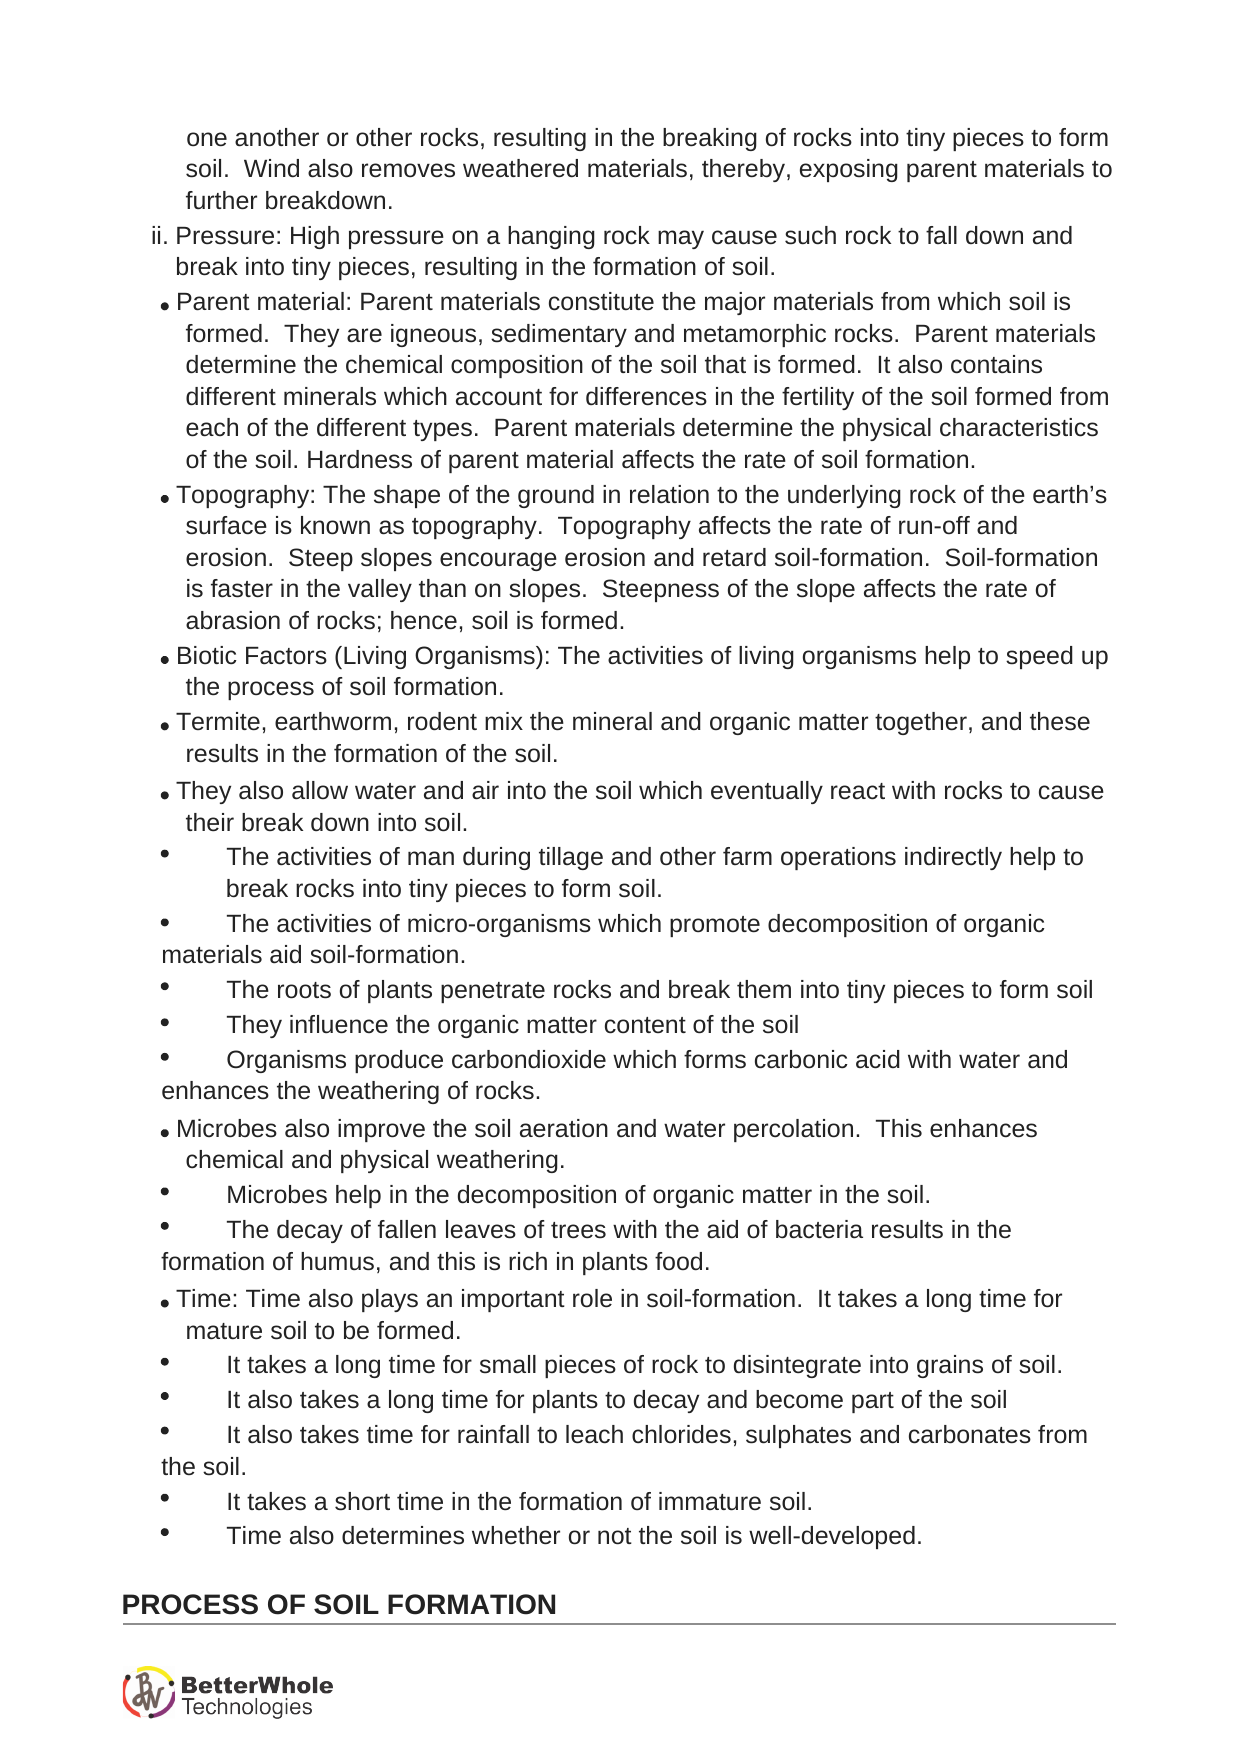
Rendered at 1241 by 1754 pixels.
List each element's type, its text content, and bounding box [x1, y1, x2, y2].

text Organisms produce carbondioxide which forms carbonic acid with water and enhances the weathering of rocks. [161, 1045, 1115, 1105]
text It takes a short time in the formation of immature soil. [161, 1486, 1115, 1515]
text The roots of plants penetrate rocks and break them into tiny pieces to form soil [161, 975, 1115, 1004]
subtitle PROCESS OF SOIL FORMATION [121, 1588, 1116, 1621]
text It also takes a long time for plants to decay and become part of the soil [161, 1385, 1115, 1414]
text Microbes help in the decomposition of organic matter in the soil. [161, 1180, 1115, 1209]
picture [122, 1666, 333, 1719]
text Time also determines whether or not the soil is well-developed. [161, 1521, 1115, 1550]
text The decay of fallen leaves of trees with the aid of bacteria results in the formation of humus, and this is rich in plants food. [161, 1215, 1115, 1275]
text Time: Time also plays an important role in soil-formation. It takes a long time for mature soil to be formed. [161, 1284, 1115, 1344]
text It takes a long time for small pieces of rock to disintegrate into grains of soil. [161, 1351, 1115, 1379]
text The activities of man during tillage and other farm operations indirectly help to break rocks into tiny pieces to form soil. [161, 842, 1115, 903]
text Parent material: Parent materials constitute the major materials from which soil is formed. They are igneous, sedimentary and metamorphic rocks. Parent materials determine the chemical composition of the soil that is formed. It also contains different minerals which account for differences in the fertility of the soil formed from each of the different types. Parent materials determine the physical characteristics of the soil. Hardness of parent material affects the rate of soil formation. [161, 287, 1115, 473]
text Termite, earthworm, rodent mix the mineral and organic matter together, and these results in the formation of the soil. [161, 707, 1115, 767]
text The activities of micro-organisms which promote decomposition of organic materials aid soil-formation. [161, 909, 1115, 969]
text It also takes time for rainfall to leach chlorides, sulphates and carbonates from the soil. [161, 1420, 1115, 1480]
text Topography: The shape of the ground in relation to the underlying rock of the earth’s surface is known as topography. Topography affects the rate of run-off and erosion. Steep slopes encourage erosion and retard soil-formation. Soil-formation is faster in the valley than on slopes. Steepness of the slope affects the rate of abrasion of rocks; hence, soil is formed. [161, 479, 1115, 634]
text They influence the organic matter content of the soil [161, 1010, 1115, 1039]
text Microbes also improve the soil aeration and water percolation. This enhances chemical and physical weathering. [161, 1114, 1115, 1174]
list Pressure: High pressure on a hanging rock may cause such rock to fall down and break into tiny pieces, resulting in the formation of soil. [151, 221, 1112, 281]
text Biotic Factors (Living Organisms): The activities of living organisms help to speed up the process of soil formation. [161, 641, 1115, 701]
text one another or other rocks, resulting in the breaking of rocks into tiny pieces to form soil. Wind also removes weathered materials, thereby, exposing parent materials to further breakdown. [185, 123, 1115, 214]
text They also allow water and air into the soil which eventually react with rocks to cause their break down into soil. [161, 776, 1115, 836]
